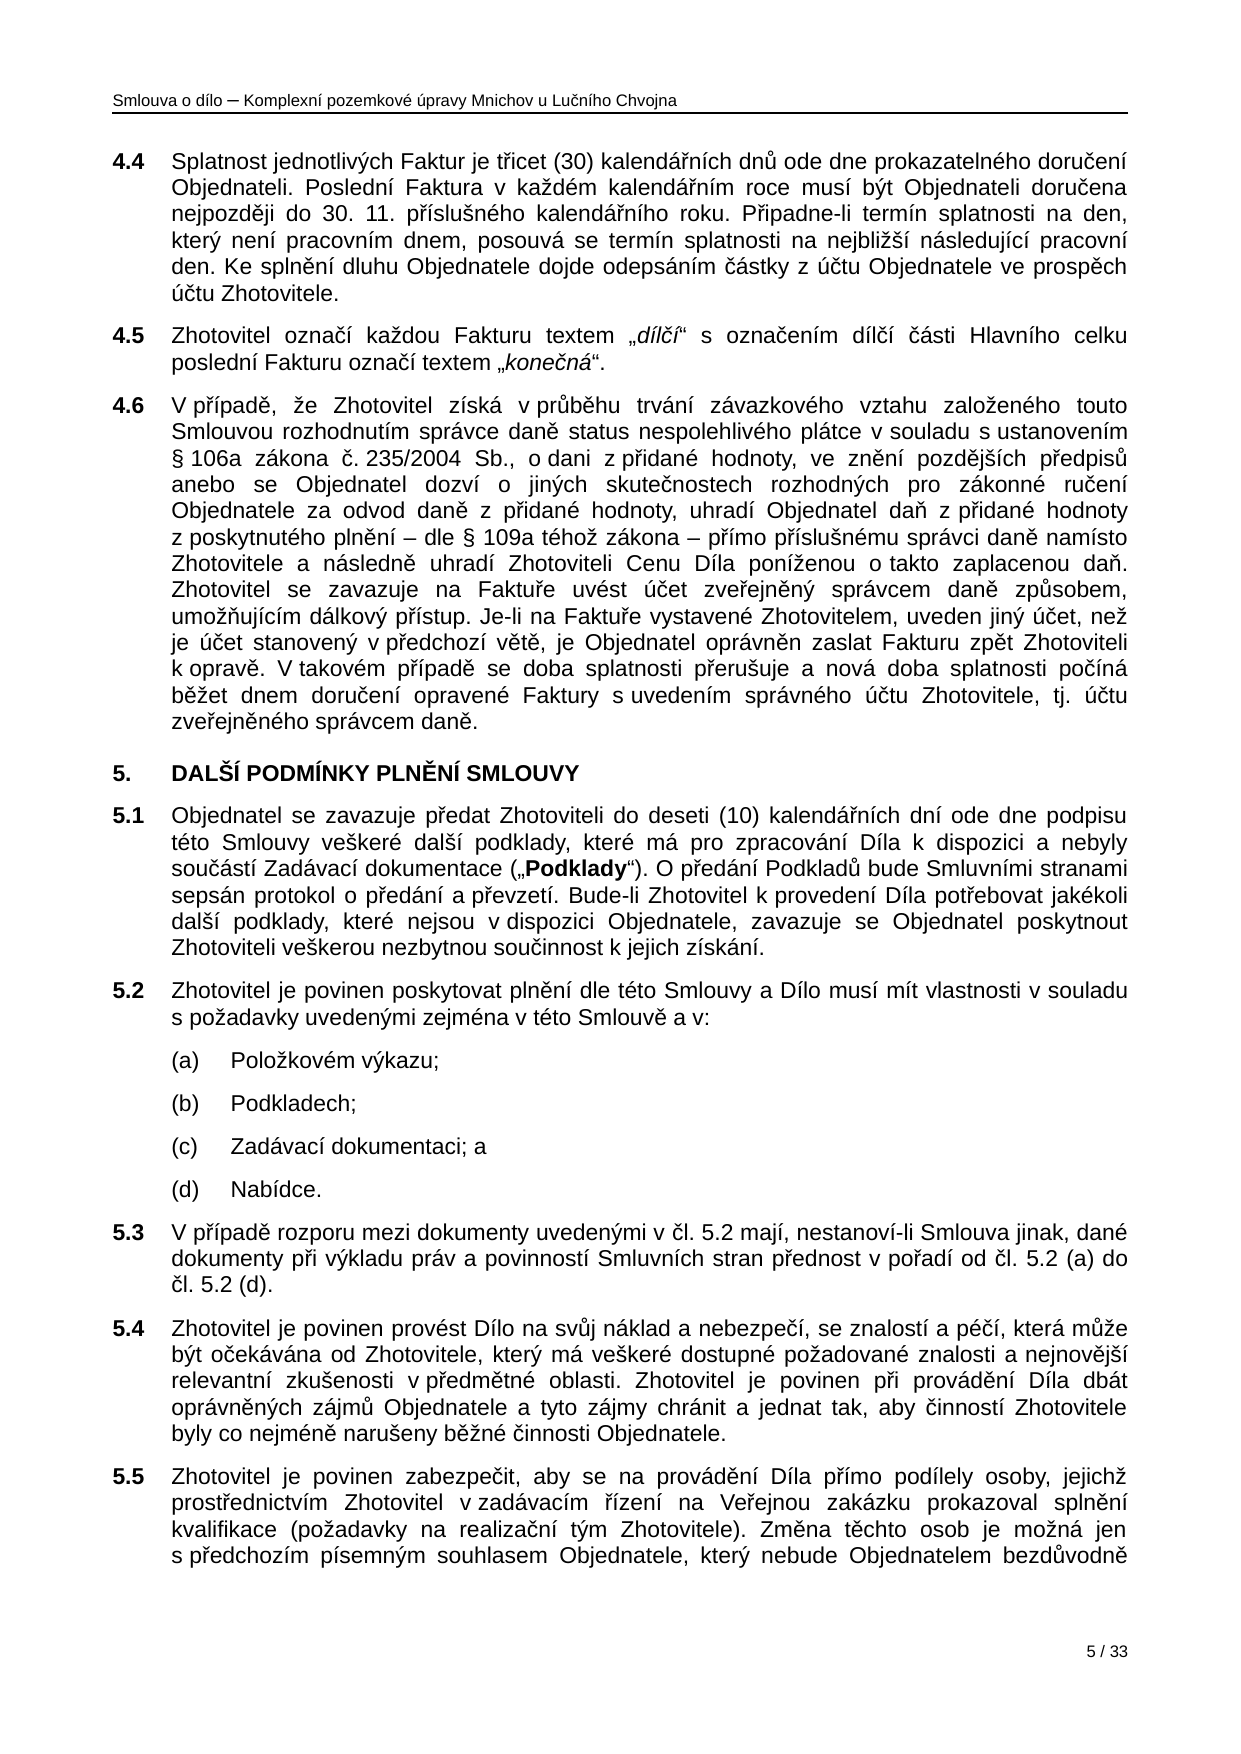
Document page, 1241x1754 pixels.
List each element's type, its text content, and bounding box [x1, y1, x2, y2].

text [112, 1463, 1128, 1568]
text Zhotovitel označí každou Fakturu textem „dílčí“ s označením dílčí části Hlavního celku poslední Fakturu označí textem „konečná“. [112, 322, 1128, 375]
list Položkovém výkazu; [171, 1047, 1128, 1073]
text V případě, že Zhotovitel získá v průběhu trvání závazkového vztahu založeného touto Smlouvou rozhodnutím správce daně status nespolehlivého plátce v souladu s ustanovením § 106a zákona č. 235/2004 Sb., o dani z přidané hodnoty, ve znění pozdějších předpisů anebo se Objednatel dozví o jiných skutečnostech rozhodných pro zákonné ručení Objednatele za odvod daně z přidané hodnoty, uhradí Objednatel daň z přidané hodnoty z poskytnutého plnění – dle § 109a téhož zákona – přímo příslušnému správci daně namísto Zhotovitele a následně uhradí Zhotoviteli Cenu Díla poníženou o takto zaplacenou daň. Zhotovitel se zavazuje na Faktuře uvést účet zveřejněný správcem daně způsobem, umožňujícím dálkový přístup. Je-li na Faktuře vystavené Zhotovitelem, uveden jiný účet, než je účet stanovený v předchozí větě, je Objednatel oprávněn zaslat Fakturu zpět Zhotoviteli k opravě. V takovém případě se doba splatnosti přerušuje a nová doba splatnosti počíná běžet dnem doručení opravené Faktury s uvedením správného účtu Zhotovitele, tj. účtu zveřejněného správcem daně. [112, 392, 1128, 734]
text Objednatel se zavazuje předat Zhotoviteli do deseti (10) kalendářních dní ode dne podpisu této Smlouvy veškeré další podklady, které má pro zpracování Díla k dispozici a nebyly součástí Zadávací dokumentace („Podklady“). O předání Podkladů bude Smluvními stranami sepsán protokol o předání a převzetí. Bude-li Zhotovitel k provedení Díla potřebovat jakékoli další podklady, které nejsou v dispozici Objednatele, zavazuje se Objednatel poskytnout Zhotoviteli veškerou nezbytnou součinnost k jejich získání. [112, 802, 1128, 961]
list Nabídce. [171, 1176, 1128, 1202]
text Zhotovitel je povinen poskytovat plnění dle této Smlouvy a Dílo musí mít vlastnosti v souladu s požadavky uvedenými zejména v této Smlouvě a v: [112, 977, 1128, 1030]
text Zhotovitel je povinen provést Dílo na svůj náklad a nebezpečí, se znalostí a péčí, která může být očekávána od Zhotovitele, který má veškeré dostupné požadované znalosti a nejnovější relevantní zkušenosti v předmětné oblasti. Zhotovitel je povinen při provádění Díla dbát oprávněných zájmů Objednatele a tyto zájmy chránit a jednat tak, aby činností Zhotovitele byly co nejméně narušeny běžné činnosti Objednatele. [112, 1314, 1128, 1446]
text V případě rozporu mezi dokumenty uvedenými v čl. 5.2 mají, nestanoví-li Smlouva jinak, dané dokumenty při výkladu práv a povinností Smluvních stran přednost v pořadí od čl. 5.2 (a) do čl. 5.2 (d). [112, 1219, 1128, 1298]
text Další podmínky Plnění smlouvy [112, 759, 1128, 786]
list Zadávací dokumentaci; a [171, 1133, 1128, 1159]
list Podkladech; [171, 1090, 1128, 1116]
text Splatnost jednotlivých Faktur je třicet (30) kalendářních dnů ode dne prokazatelného doručení Objednateli. Poslední Faktura v každém kalendářním roce musí být Objednateli doručena nejpozději do 30. 11. příslušného kalendářního roku. Připadne-li termín splatnosti na den, který není pracovním dnem, posouvá se termín splatnosti na nejbližší následující pracovní den. Ke splnění dluhu Objednatele dojde odepsáním částky z účtu Objednatele ve prospěch účtu Zhotovitele. [112, 148, 1128, 306]
